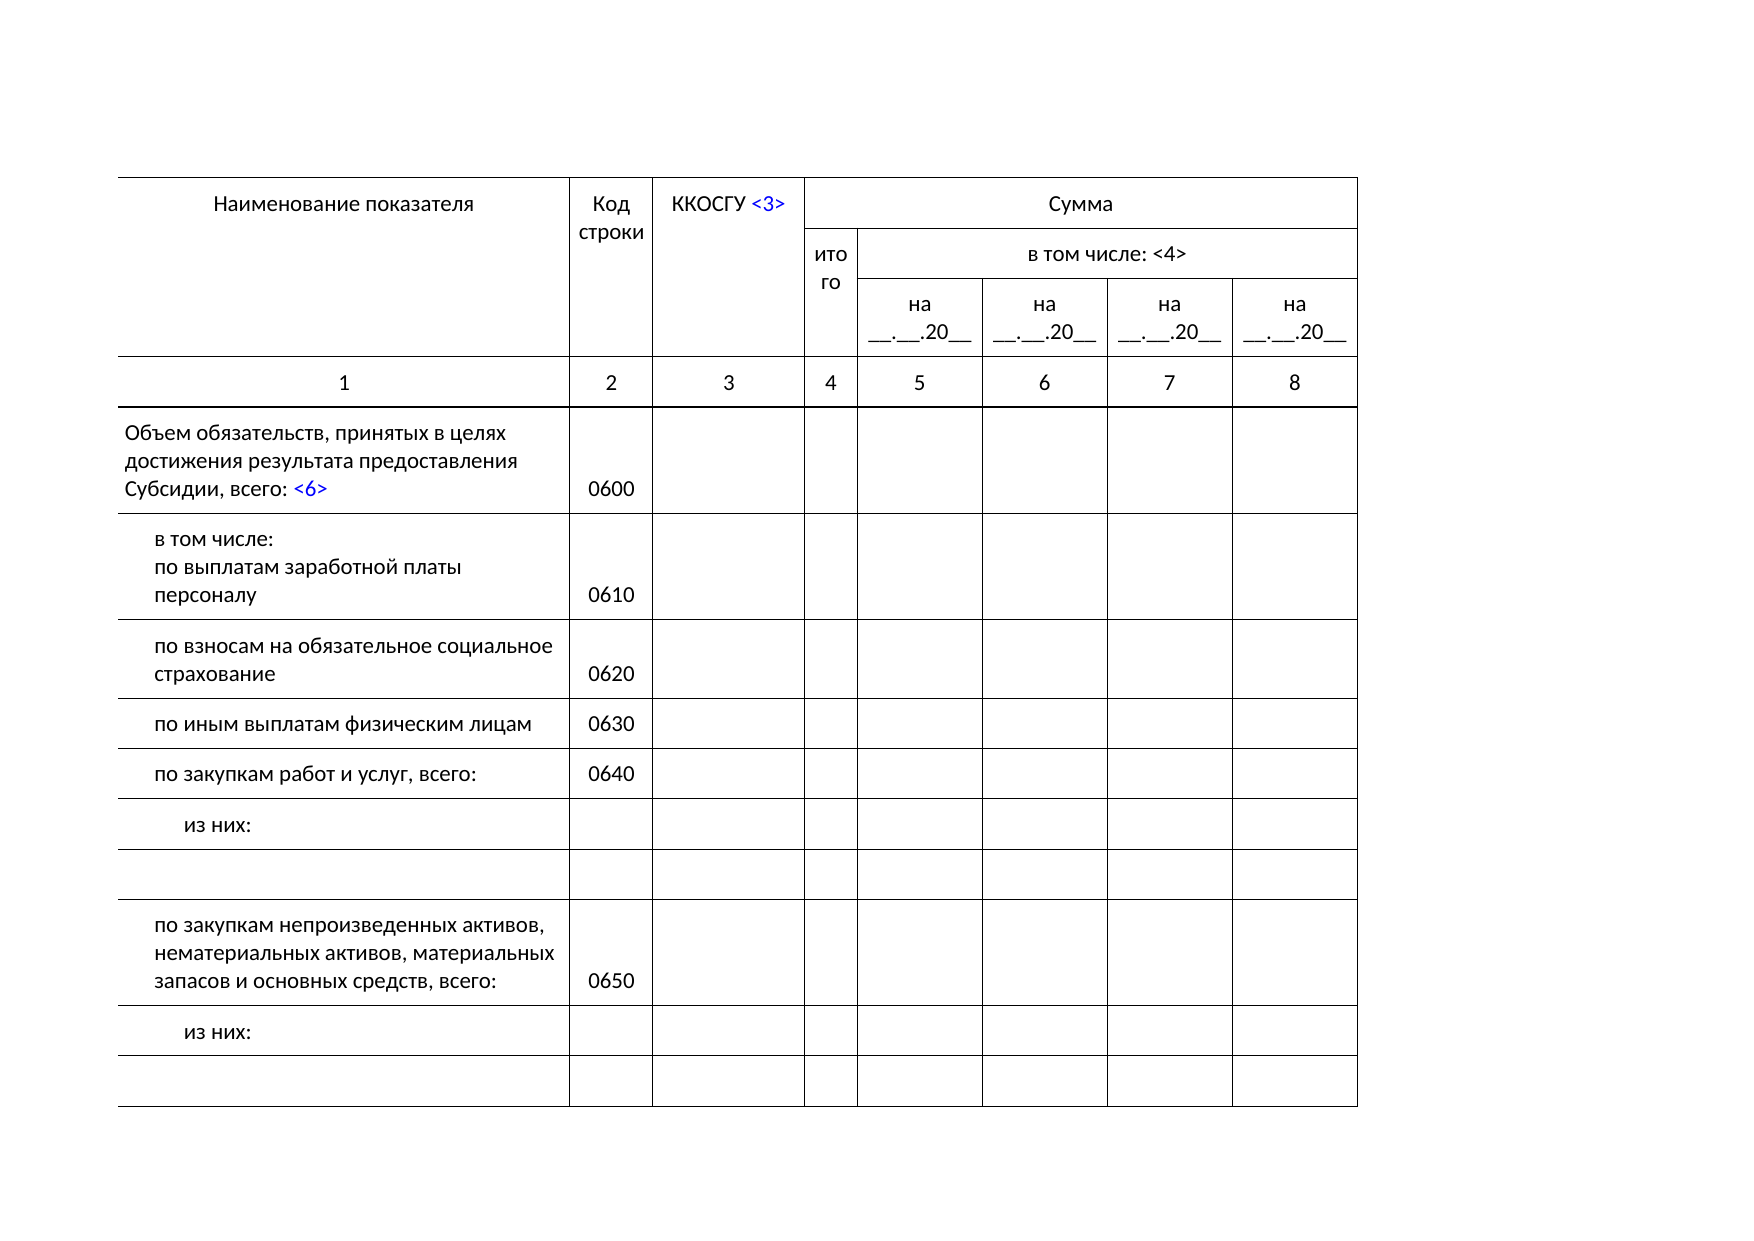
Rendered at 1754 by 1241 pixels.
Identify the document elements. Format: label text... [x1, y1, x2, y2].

table_cell [1108, 749, 1232, 798]
table_cell [1108, 620, 1232, 697]
table_cell по закупкам непроизведенных активов, нематериальных активов, материальных запасов и основных средств, всего: [118, 900, 569, 1005]
table_cell [1233, 799, 1357, 848]
table_cell [805, 699, 857, 748]
table_cell [1108, 850, 1232, 899]
table_cell [858, 850, 982, 899]
table_cell 7 [1108, 357, 1232, 406]
table_cell [1108, 514, 1232, 619]
table_cell [118, 1056, 569, 1106]
table_cell [858, 1006, 982, 1055]
table_cell [805, 1056, 857, 1106]
table_cell [653, 699, 804, 748]
table_cell [1108, 1006, 1232, 1055]
table_cell [653, 514, 804, 619]
table_cell [570, 850, 652, 899]
table_cell 4 [805, 357, 857, 406]
table_cell [1108, 408, 1232, 513]
table_cell из них: [118, 1006, 569, 1055]
table_cell [1233, 514, 1357, 619]
table_cell [983, 799, 1107, 848]
table_cell [983, 699, 1107, 748]
table_cell [805, 850, 857, 899]
table_cell [858, 699, 982, 748]
table_cell [858, 900, 982, 1005]
table_cell [570, 1006, 652, 1055]
table_cell [858, 799, 982, 848]
table_cell [1233, 408, 1357, 513]
table_cell [1233, 850, 1357, 899]
table_cell [983, 900, 1107, 1005]
table_cell по иным выплатам физическим лицам [118, 699, 569, 748]
table_cell [983, 514, 1107, 619]
table_cell 0610 [570, 514, 652, 619]
table_cell [858, 749, 982, 798]
table_cell [1108, 900, 1232, 1005]
table_cell по взносам на обязательное социальное страхование [118, 620, 569, 697]
table_cell по закупкам работ и услуг, всего: [118, 749, 569, 798]
table_header Сумма [805, 178, 1357, 227]
table_cell [983, 620, 1107, 697]
table_cell [805, 749, 857, 798]
table_cell [805, 1006, 857, 1055]
table_cell 8 [1233, 357, 1357, 406]
table_cell на __.__.20__ [858, 279, 982, 356]
table_cell [858, 514, 982, 619]
table_cell [1233, 699, 1357, 748]
table_cell из них: [118, 799, 569, 848]
table_cell [653, 1056, 804, 1106]
table_cell 2 [570, 357, 652, 406]
table_cell [983, 749, 1107, 798]
table_cell [653, 900, 804, 1005]
table_cell [653, 620, 804, 697]
table_cell [805, 799, 857, 848]
table_cell [653, 1006, 804, 1055]
table_cell [1233, 749, 1357, 798]
table_cell в том числе: по выплатам заработной платы персоналу [118, 514, 569, 619]
table_cell 0640 [570, 749, 652, 798]
table_cell [653, 749, 804, 798]
table_cell итого [805, 229, 857, 356]
table_cell [858, 1056, 982, 1106]
table_cell [858, 408, 982, 513]
table_cell [653, 799, 804, 848]
table_cell [1233, 620, 1357, 697]
table_cell [858, 620, 982, 697]
table_cell [983, 1006, 1107, 1055]
table_cell [570, 1056, 652, 1106]
table_cell [1233, 1056, 1357, 1106]
table_cell на __.__.20__ [983, 279, 1107, 356]
table_cell [805, 900, 857, 1005]
table_cell 0600 [570, 408, 652, 513]
table_cell [805, 514, 857, 619]
table_cell Объем обязательств, принятых в целях достижения результата предоставления Субсидии, всего: <6> [118, 408, 569, 513]
table_cell [1108, 1056, 1232, 1106]
table_cell [1108, 699, 1232, 748]
table_cell [805, 620, 857, 697]
table_cell 0630 [570, 699, 652, 748]
table_cell 0620 [570, 620, 652, 697]
table_cell [1108, 799, 1232, 848]
table_cell [653, 408, 804, 513]
table_cell [1233, 1006, 1357, 1055]
table_cell 0650 [570, 900, 652, 1005]
table_cell в том числе: <4> [858, 229, 1357, 278]
table_cell 3 [653, 357, 804, 406]
table_cell [1233, 900, 1357, 1005]
table_cell [983, 1056, 1107, 1106]
table_cell [805, 408, 857, 513]
table_cell [983, 408, 1107, 513]
table_cell [118, 850, 569, 899]
table_header ККОСГУ <3> [653, 178, 804, 356]
table_cell 1 [118, 357, 569, 406]
table_header Наименование показателя [118, 178, 569, 356]
table_cell на __.__.20__ [1233, 279, 1357, 356]
table_cell [653, 850, 804, 899]
table_cell 5 [858, 357, 982, 406]
table_cell на __.__.20__ [1108, 279, 1232, 356]
table_cell [570, 799, 652, 848]
table_cell [983, 850, 1107, 899]
table_header Код строки [570, 178, 652, 356]
table_cell 6 [983, 357, 1107, 406]
